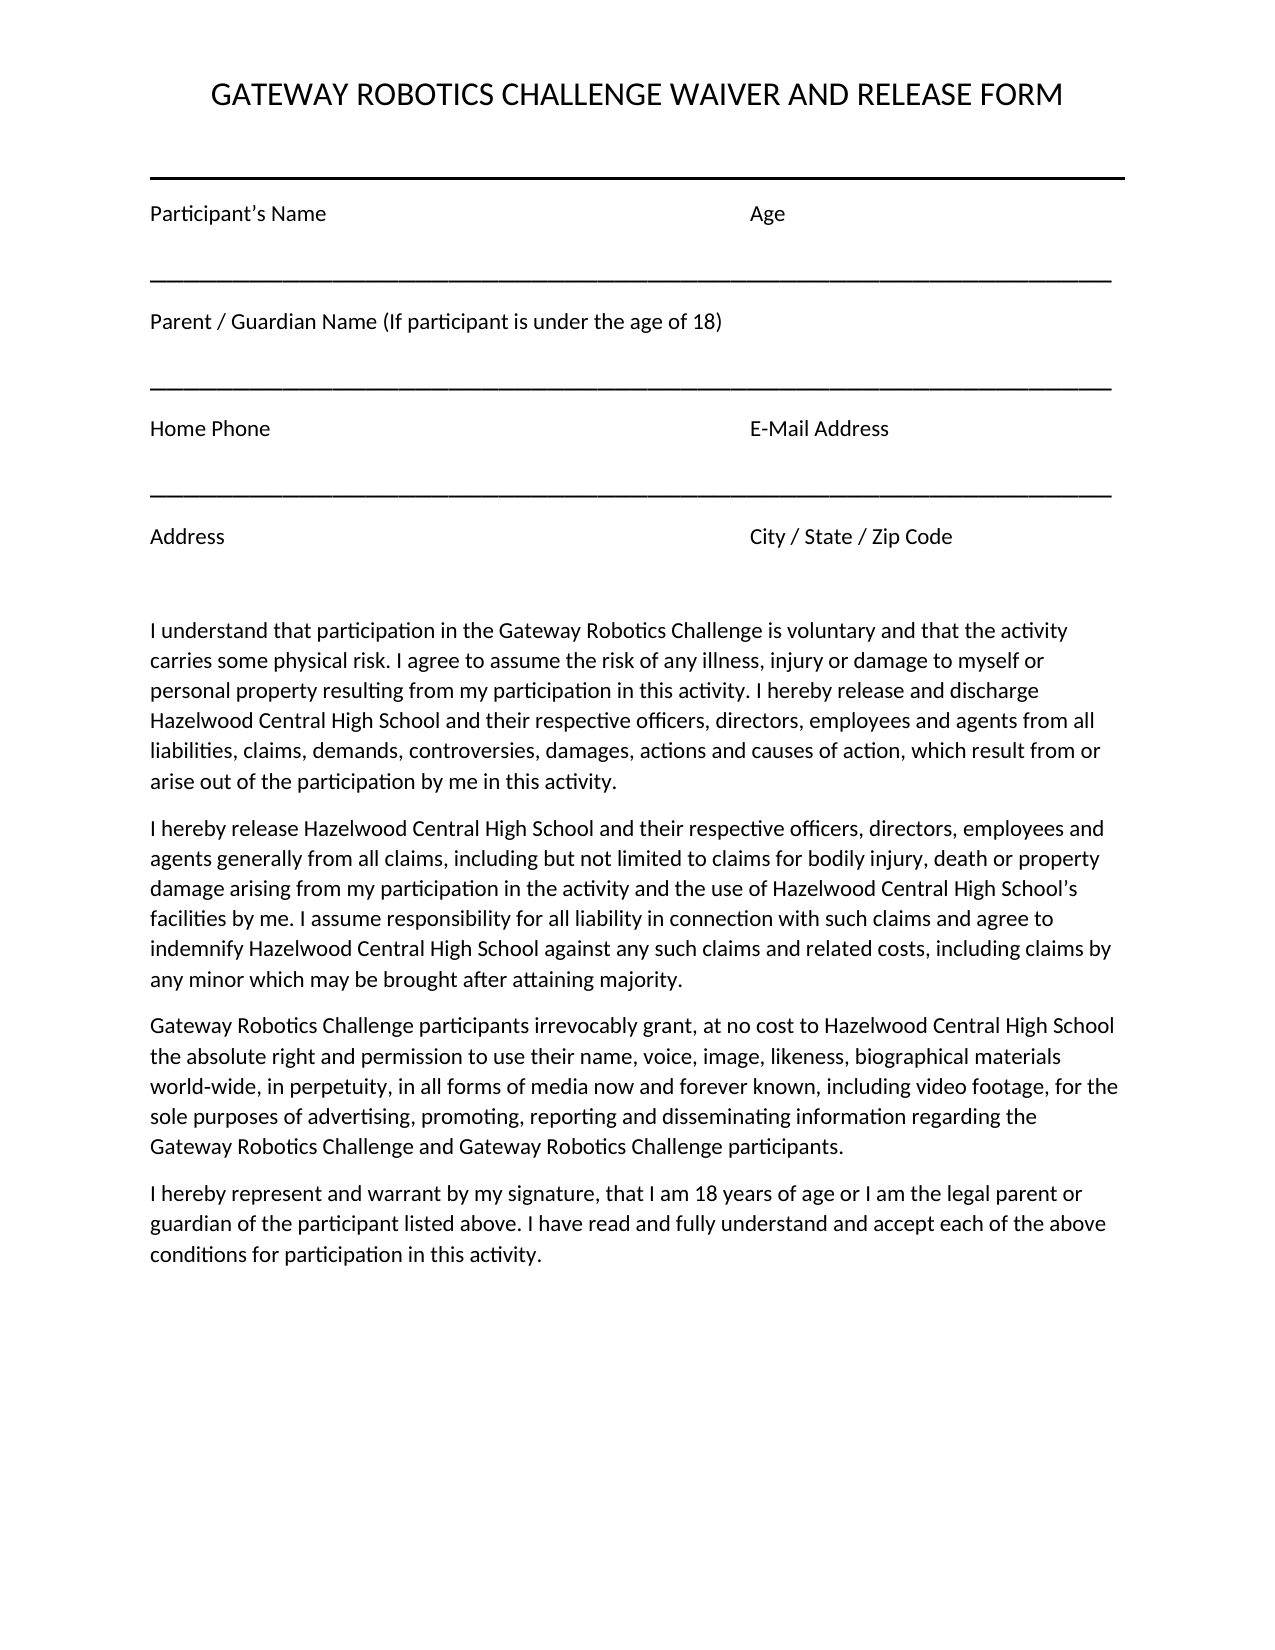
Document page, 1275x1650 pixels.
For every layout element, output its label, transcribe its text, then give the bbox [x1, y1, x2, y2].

text GATEWAY ROBOTICS CHALLENGE WAIVER AND RELEASE FORM [150, 73, 1125, 114]
text Participant’s Name Age [150, 199, 1125, 228]
text __________________________________________________________ [150, 461, 1125, 502]
text Parent / Guardian Name (If participant is under the age of 18) [150, 307, 1125, 335]
text Gateway Robotics Challenge participants irrevocably grant, at no cost to Hazelwood Central High School the absolute right and permission to use their name, voice, image, likeness, biographical materials world‐wide, in perpetuity, in all forms of media now and forever known, including video footage, for the sole purposes of advertising, promoting, reporting and disseminating information regarding the Gateway Robotics Challenge and Gateway Robotics Challenge participants. [150, 1012, 1125, 1161]
text Home Phone E-Mail Address [150, 414, 1125, 443]
text I hereby release Hazelwood Central High School and their respective officers, directors, employees and agents generally from all claims, including but not limited to claims for bodily injury, death or property damage arising from my participation in the activity and the use of Hazelwood Central High School’s facilities by me. I assume responsibility for all liability in connection with such claims and agree to indemnify Hazelwood Central High School against any such claims and related costs, including claims by any minor which may be brought after attaining majority. [150, 814, 1125, 993]
text __________________________________________________________ [150, 354, 1125, 395]
text I understand that participation in the Gateway Robotics Challenge is voluntary and that the activity carries some physical risk. I agree to assume the risk of any illness, injury or damage to myself or personal property resulting from my participation in this activity. I hereby release and discharge Hazelwood Central High School and their respective officers, directors, employees and agents from all liabilities, claims, demands, controversies, damages, actions and causes of action, which result from or arise out of the participation by me in this activity. [150, 616, 1125, 795]
text I hereby represent and warrant by my signature, that I am 18 years of age or I am the legal parent or guardian of the participant listed above. I have read and fully understand and accept each of the above conditions for participation in this activity. [150, 1179, 1125, 1268]
text Address City / State / Zip Code [150, 522, 1125, 550]
text __________________________________________________________ [150, 246, 1125, 287]
